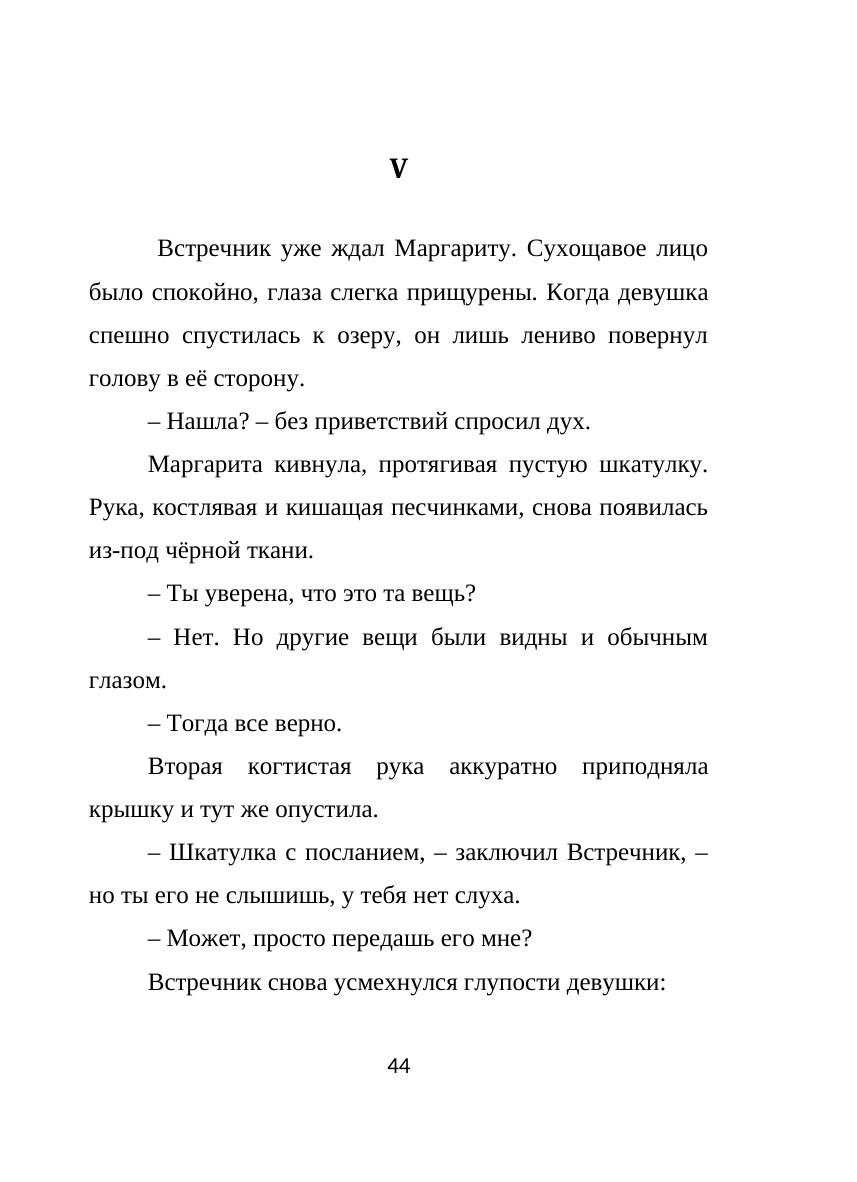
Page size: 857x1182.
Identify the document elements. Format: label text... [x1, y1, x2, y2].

text – Может, просто передашь его мне? [89, 923, 709, 952]
text Встречник уже ждал Маргариту. Сухощавое лицо было спокойно, глаза слегка прищурены. Когда девушка спешно спустилась к озеру, он лишь лениво повернул голову в её сторону. [89, 233, 709, 392]
text – Ты уверена, что это та вещь? [89, 578, 709, 607]
text V [89, 152, 709, 185]
text – Нет. Но другие вещи были видны и обычным глазом. [89, 622, 709, 693]
text Встречник снова усмехнулся глупости девушки: [89, 967, 709, 995]
text Маргарита кивнула, протягивая пустую шкатулку. Рука, костлявая и кишащая песчинками, снова появилась из-под чёрной ткани. [89, 449, 709, 564]
text Вторая когтистая рука аккуратно приподняла крышку и тут же опустила. [89, 751, 709, 823]
text – Шкатулка с посланием, – заключил Встречник, – но ты его не слышишь, у тебя нет слуха. [89, 837, 709, 909]
text – Нашла? – без приветствий спросил дух. [89, 406, 709, 435]
text – Тогда все верно. [89, 708, 709, 737]
